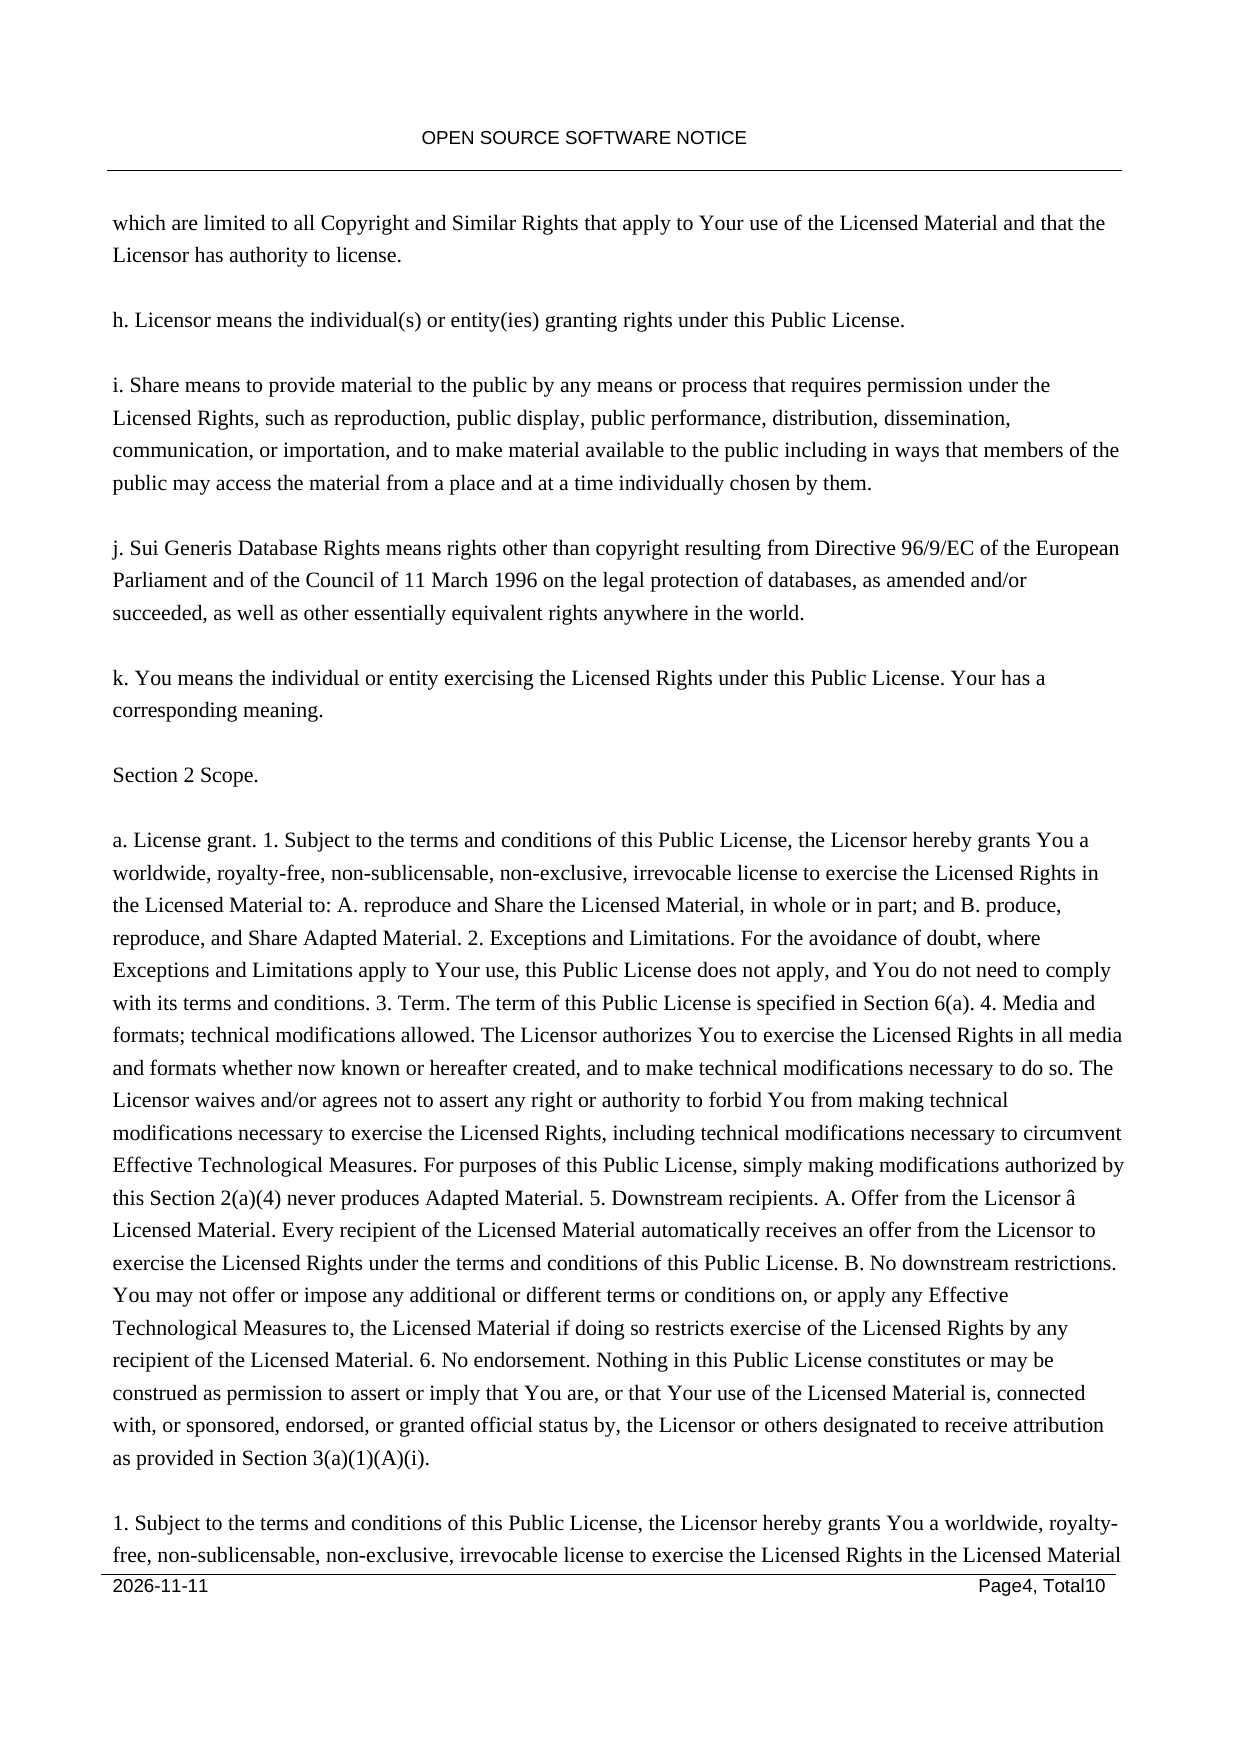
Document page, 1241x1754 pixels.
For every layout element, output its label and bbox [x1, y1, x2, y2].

text [112, 206, 1128, 1571]
